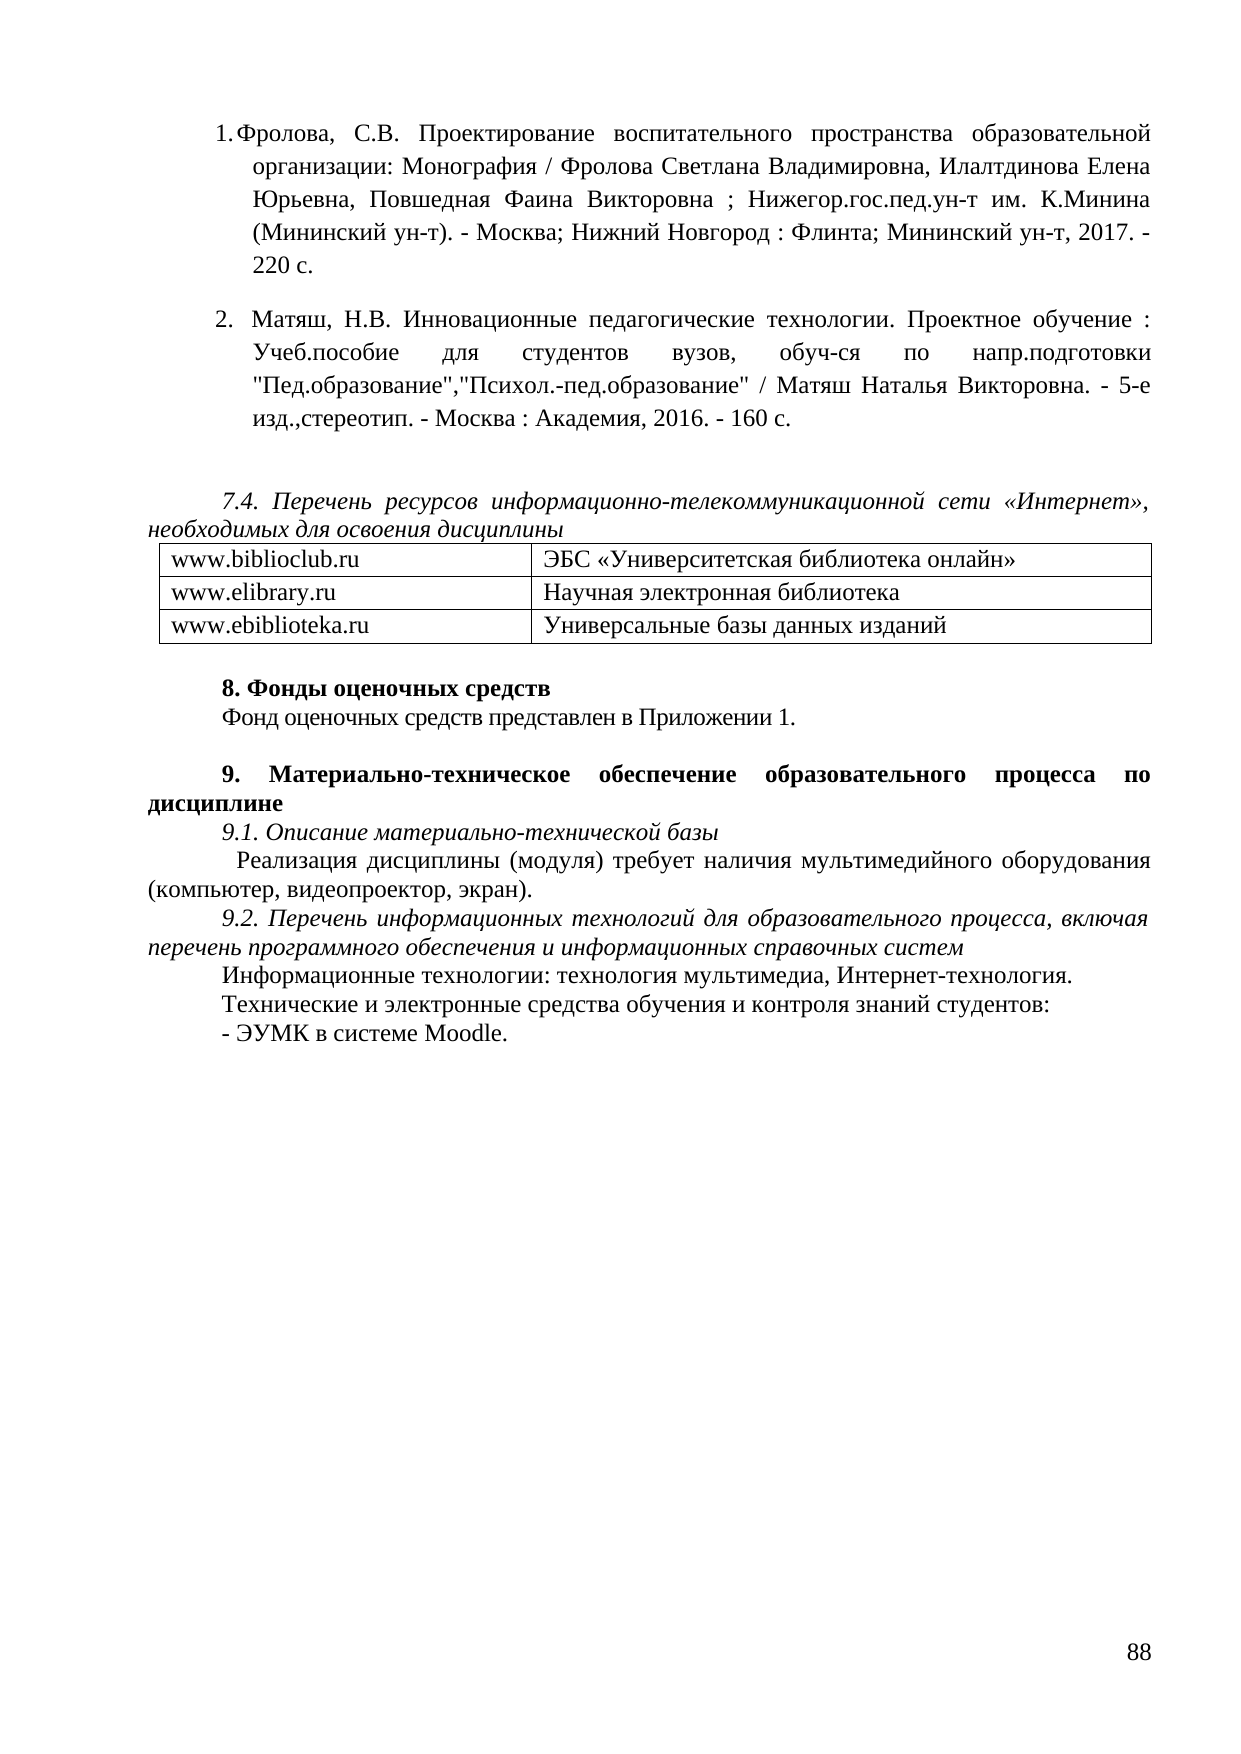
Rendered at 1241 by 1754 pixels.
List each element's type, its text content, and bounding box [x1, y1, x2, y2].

list Матяш, Н.В. Инновационные педагогические технологии. Проектное обучение : Учеб.пособие для студентов вузов, обуч-ся по напр.подготовки "Пед.образование","Психол.-пед.образование" / Матяш Наталья Викторовна. - 5-е изд.,стереотип. - Москва : Академия, 2016. - 160 с. [215, 304, 1152, 432]
text Технические и электронные средства обучения и контроля знаний студентов: [148, 989, 1152, 1018]
text Фонд оценочных средств представлен в Приложении 1. [148, 702, 1152, 731]
list Фролова, С.В. Проектирование воспитательного пространства образовательной организации: Монография / Фролова Светлана Владимировна, Илалтдинова Елена Юрьевна, Повшедная Фаина Викторовна ; Нижегор.гос.пед.ун-т им. К.Минина (Мининский ун-т). - Москва; Нижний Новгород : Флинта; Мининский ун-т, 2017. - 220 с. [215, 118, 1152, 279]
text 9.2. Перечень информационных технологий для образовательного процесса, включая перечень программного обеспечения и информационных справочных систем [148, 903, 1152, 961]
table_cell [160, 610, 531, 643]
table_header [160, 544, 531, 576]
text - ЭУМК в системе Moodle. [148, 1018, 1152, 1047]
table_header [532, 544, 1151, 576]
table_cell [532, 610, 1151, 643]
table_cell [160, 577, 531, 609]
text 8. Фонды оценочных средств [148, 673, 1152, 702]
text 9. Материально-техническое обеспечение образовательного процесса по дисциплине [148, 759, 1152, 817]
text 9.1. Описание материально-технической базы [148, 817, 1152, 846]
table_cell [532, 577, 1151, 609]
text Информационные технологии: технология мультимедиа, Интернет-технология. [148, 961, 1152, 989]
text Реализация дисциплины (модуля) требует наличия мультимедийного оборудования (компьютер, видеопроектор, экран). [148, 846, 1152, 903]
text 7.4. Перечень ресурсов информационно-телекоммуникационной сети «Интернет», необходимых для освоения дисциплины [148, 486, 1152, 543]
